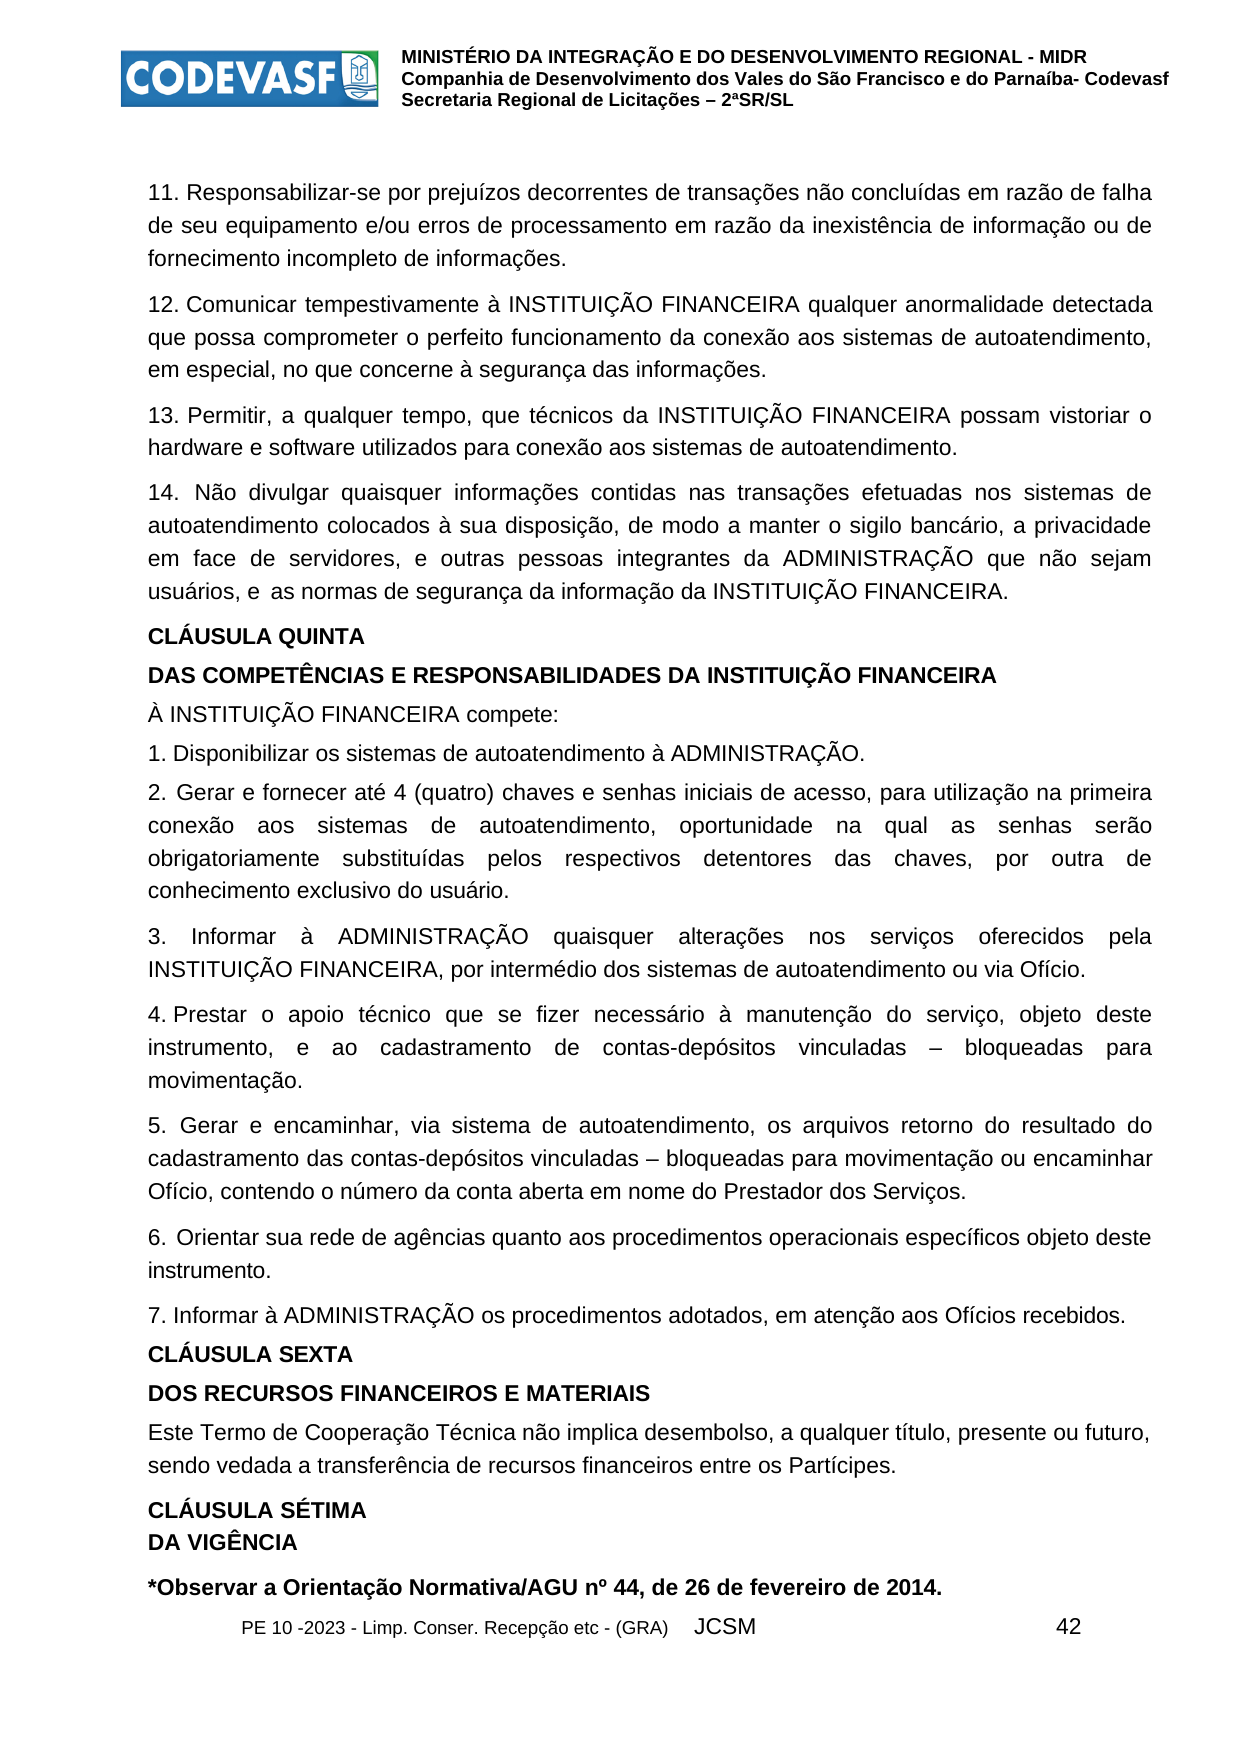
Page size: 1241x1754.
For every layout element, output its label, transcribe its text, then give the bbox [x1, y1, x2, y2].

list Informar à ADMINISTRAÇÃO os procedimentos adotados, em atenção aos Ofícios recebidos. [148, 1302, 1176, 1328]
list Gerar e fornecer até 4 (quatro) chaves e senhas iniciais de acesso, para utilização na primeira conexão aos sistemas de autoatendimento, oportunidade na qual as senhas serão obrigatoriamente substituídas pelos respectivos detentores das chaves, por outra de conhecimento exclusivo do usuário. [148, 779, 1153, 904]
text DOS RECURSOS FINANCEIROS E MATERIAIS [148, 1380, 1176, 1406]
text À INSTITUIÇÃO FINANCEIRA compete: [148, 701, 1176, 727]
list Responsabilizar-se por prejuízos decorrentes de transações não concluídas em razão de falha de seu equipamento e/ou erros de processamento em razão da inexistência de informação ou de fornecimento incompleto de informações. [148, 179, 1153, 272]
list Permitir, a qualquer tempo, que técnicos da INSTITUIÇÃO FINANCEIRA possam vistoriar o hardware e software utilizados para conexão aos sistemas de autoatendimento. [148, 402, 1153, 461]
list Prestar o apoio técnico que se fizer necessário à manutenção do serviço, objeto deste instrumento, e ao cadastramento de contas-depósitos vinculadas – bloqueadas para movimentação. [148, 1001, 1153, 1093]
list Gerar e encaminhar, via sistema de autoatendimento, os arquivos retorno do resultado do cadastramento das contas-depósitos vinculadas – bloqueadas para movimentação ou encaminhar Ofício, contendo o número da conta aberta em nome do Prestador dos Serviços. [148, 1112, 1153, 1205]
text *Observar a Orientação Normativa/AGU nº 44, de 26 de fevereiro de 2014. [148, 1574, 1176, 1601]
text Este Termo de Cooperação Técnica não implica desembolso, a qualquer título, presente ou futuro, sendo vedada a transferência de recursos financeiros entre os Partícipes. [148, 1419, 1176, 1478]
picture [120, 50, 379, 107]
text CLÁUSULA SEXTA [148, 1341, 1176, 1367]
list Informar à ADMINISTRAÇÃO quaisquer alterações nos serviços oferecidos pela INSTITUIÇÃO FINANCEIRA, por intermédio dos sistemas de autoatendimento ou via Ofício. [148, 923, 1152, 982]
text CLÁUSULA QUINTA [148, 623, 1176, 650]
list Orientar sua rede de agências quanto aos procedimentos operacionais específicos objeto deste instrumento. [148, 1224, 1153, 1283]
text DAS COMPETÊNCIAS E RESPONSABILIDADES DA INSTITUIÇÃO FINANCEIRA [148, 662, 1176, 688]
list Disponibilizar os sistemas de autoatendimento à ADMINISTRAÇÃO. [148, 740, 1176, 766]
text CLÁUSULA SÉTIMA DA VIGÊNCIA [148, 1497, 391, 1556]
list Comunicar tempestivamente à INSTITUIÇÃO FINANCEIRA qualquer anormalidade detectada que possa comprometer o perfeito funcionamento da conexão aos sistemas de autoatendimento, em especial, no que concerne à segurança das informações. [148, 291, 1153, 383]
list Não divulgar quaisquer informações contidas nas transações efetuadas nos sistemas de autoatendimento colocados à sua disposição, de modo a manter o sigilo bancário, a privacidade em face de servidores, e outras pessoas integrantes da ADMINISTRAÇÃO que não sejam usuários, e as normas de segurança da informação da INSTITUIÇÃO FINANCEIRA. [148, 479, 1152, 604]
